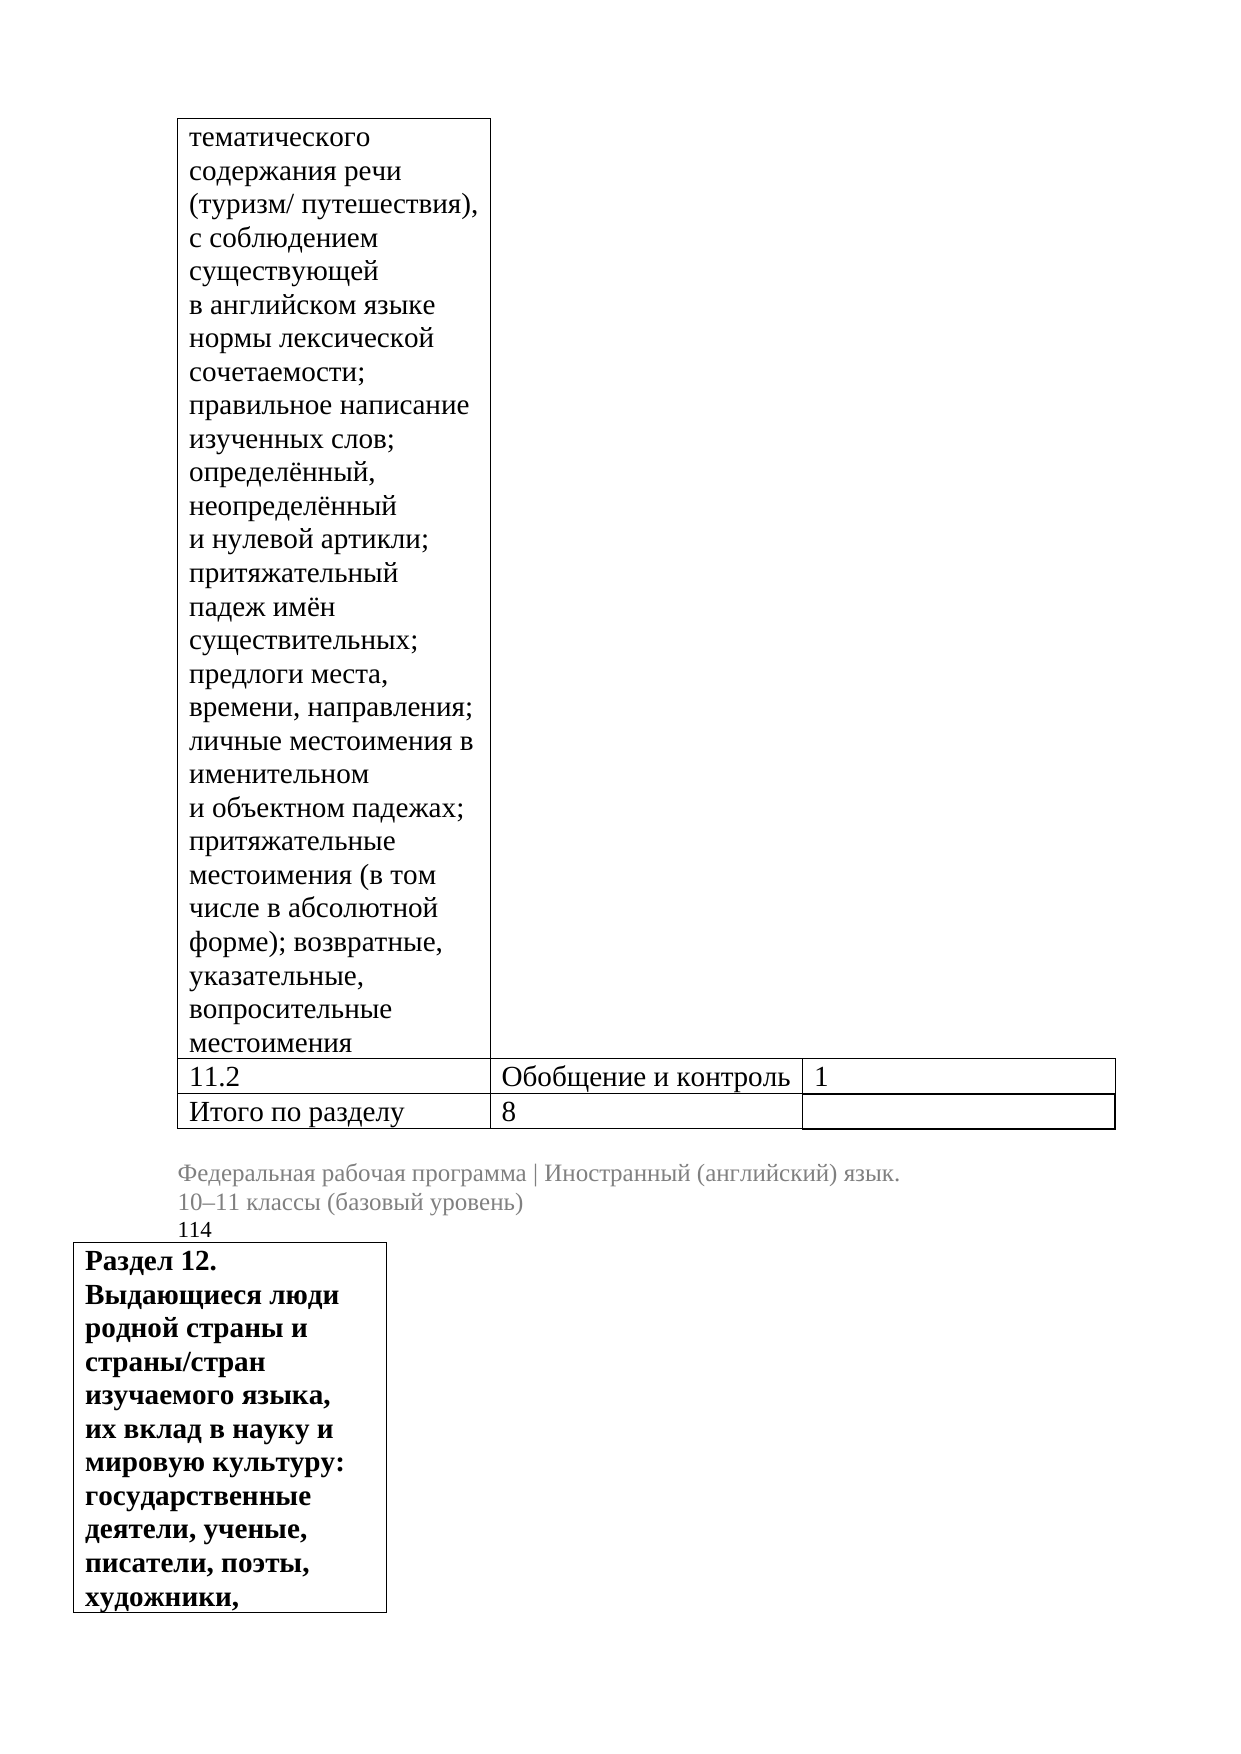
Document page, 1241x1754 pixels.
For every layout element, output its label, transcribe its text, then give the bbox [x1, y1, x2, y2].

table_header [178, 119, 490, 1058]
table_cell 8 [491, 1094, 802, 1128]
table_cell 11.2 [178, 1059, 490, 1093]
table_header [74, 1243, 386, 1612]
text Федеральная рабочая программа | Иностранный (английский) язык. 10–11 классы (базовый уровень) 114 [177, 1129, 1152, 1242]
table_cell Обобщение и контроль [491, 1059, 802, 1093]
table_cell Итого по разделу [178, 1094, 490, 1128]
table_cell 1 [803, 1059, 1115, 1093]
table_cell [803, 1095, 1114, 1128]
